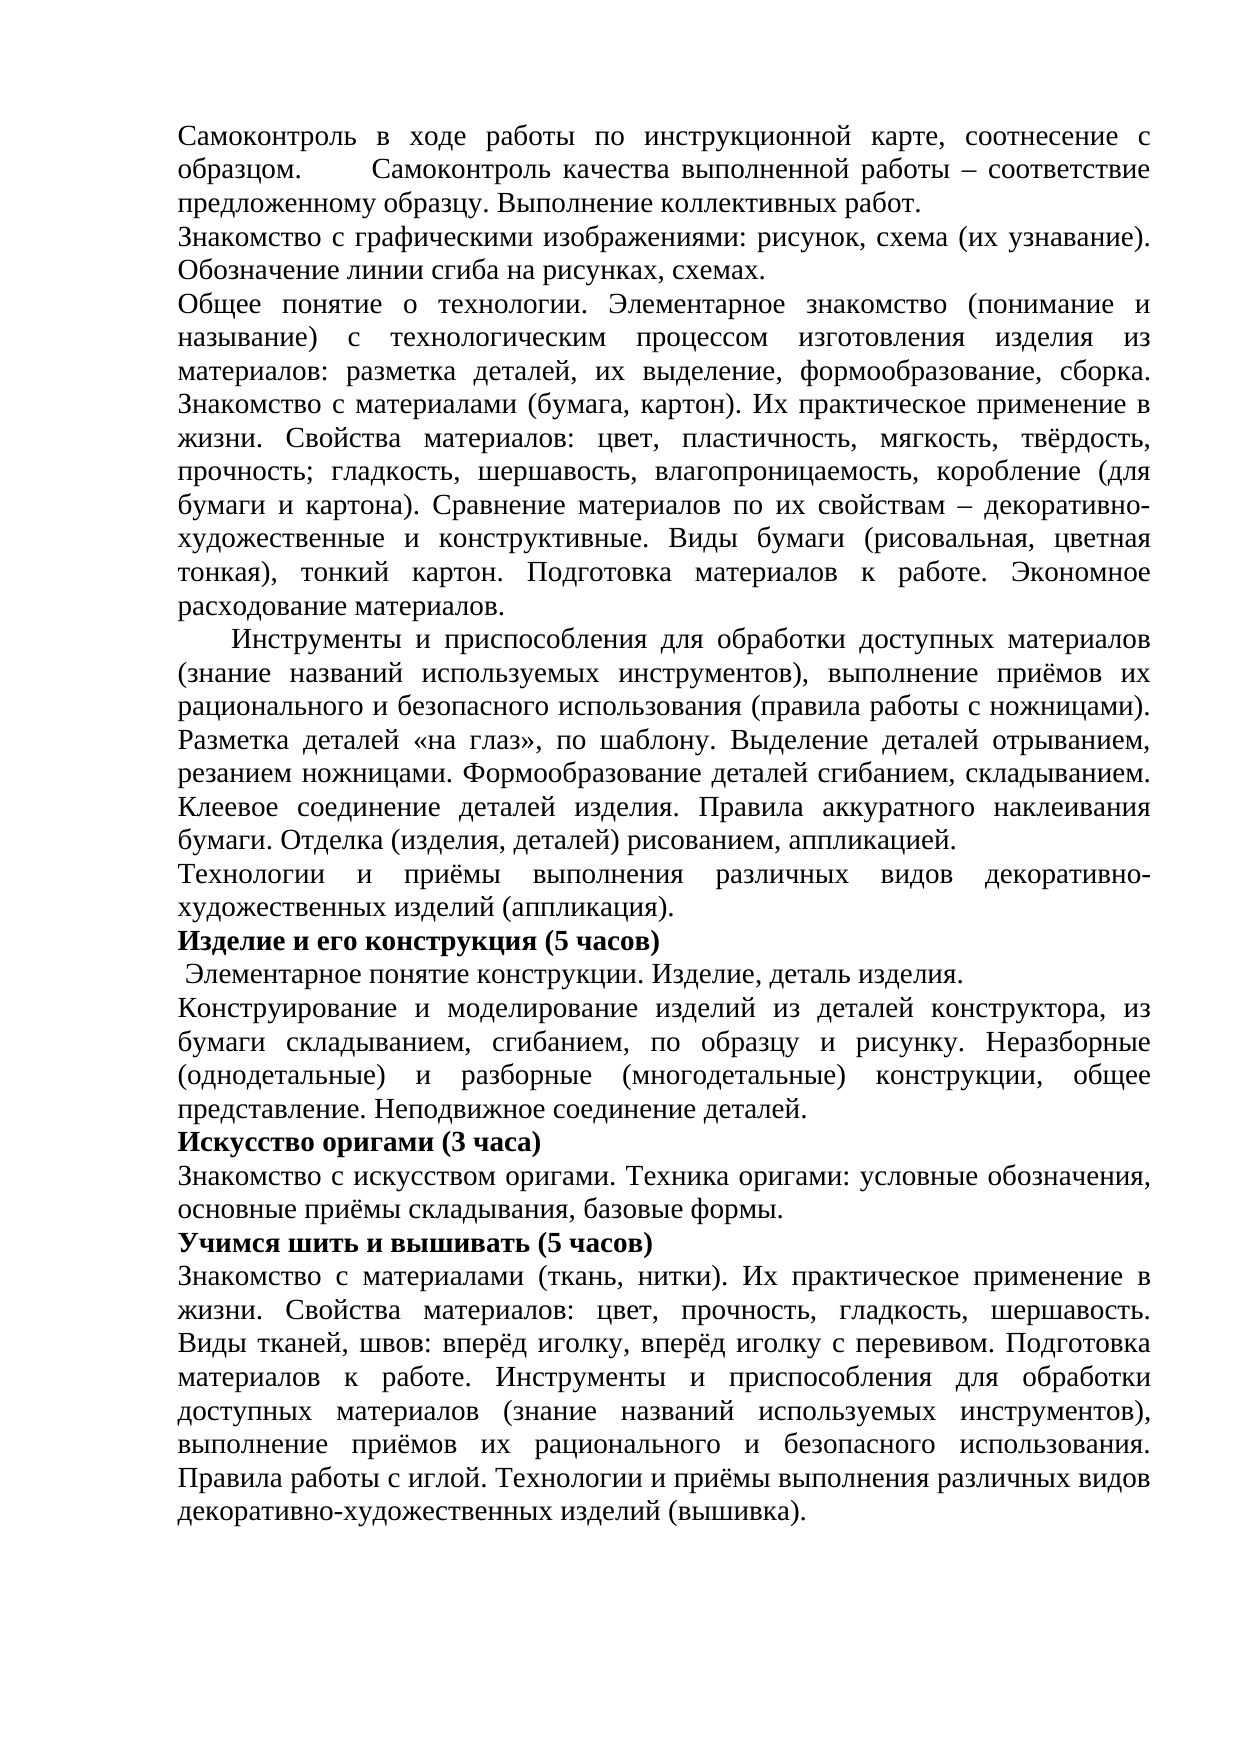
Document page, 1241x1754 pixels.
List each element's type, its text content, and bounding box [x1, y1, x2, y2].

text Самоконтроль в ходе работы по инструкционной карте, соотнесение с образцом. Самоконтроль качества выполненной работы – соответствие предложенному образцу. Выполнение коллективных работ. [177, 118, 1152, 219]
text Знакомство с графическими изображениями: рисунок, схема (их узнавание). Обозначение линии сгиба на рисунках, схемах. [177, 219, 1152, 286]
text Элементарное понятие конструкции. Изделие, деталь изделия. [177, 957, 1152, 990]
text Учимся шить и вышивать (5 часов) [177, 1225, 1152, 1258]
text Изделие и его конструкция (5 часов) [177, 923, 1152, 957]
text Знакомство с искусством оригами. Техника оригами: условные обозначения, основные приёмы складывания, базовые формы. [177, 1158, 1152, 1225]
text Конструирование и моделирование изделий из деталей конструктора, из бумаги складыванием, сгибанием, по образцу и рисунку. Неразборные (однодетальные) и разборные (многодетальные) конструкции, общее представление. Неподвижное соединение деталей. [177, 990, 1152, 1124]
text Общее понятие о технологии. Элементарное знакомство (понимание и называние) с технологическим процессом изготовления изделия из материалов: разметка деталей, их выделение, формообразование, сборка. Знакомство с материалами (бумага, картон). Их практическое применение в жизни. Свойства материалов: цвет, пластичность, мягкость, твёрдость, прочность; гладкость, шершавость, влагопроницаемость, коробление (для бумаги и картона). Сравнение материалов по их свойствам – декоративно-художественные и конструктивные. Виды бумаги (рисовальная, цветная тонкая), тонкий картон. Подготовка материалов к работе. Экономное расходование материалов. [177, 286, 1152, 621]
text Искусство оригами (3 часа) [177, 1124, 1152, 1158]
text Технологии и приёмы выполнения различных видов декоративно-художественных изделий (аппликация). [177, 856, 1152, 923]
text Инструменты и приспособления для обработки доступных материалов (знание названий используемых инструментов), выполнение приёмов их рационального и безопасного использования (правила работы с ножницами). Разметка деталей «на глаз», по шаблону. Выделение деталей отрыванием, резанием ножницами. Формообразование деталей сгибанием, складыванием. Клеевое соединение деталей изделия. Правила аккуратного наклеивания бумаги. Отделка (изделия, деталей) рисованием, аппликацией. [177, 621, 1152, 856]
text Знакомство с материалами (ткань, нитки). Их практическое применение в жизни. Свойства материалов: цвет, прочность, гладкость, шершавость. Виды тканей, швов: вперёд иголку, вперёд иголку с перевивом. Подготовка материалов к работе. Инструменты и приспособления для обработки доступных материалов (знание названий используемых инструментов), выполнение приёмов их рационального и безопасного использования. Правила работы с иглой. Технологии и приёмы выполнения различных видов декоративно-художественных изделий (вышивка). [177, 1258, 1152, 1527]
